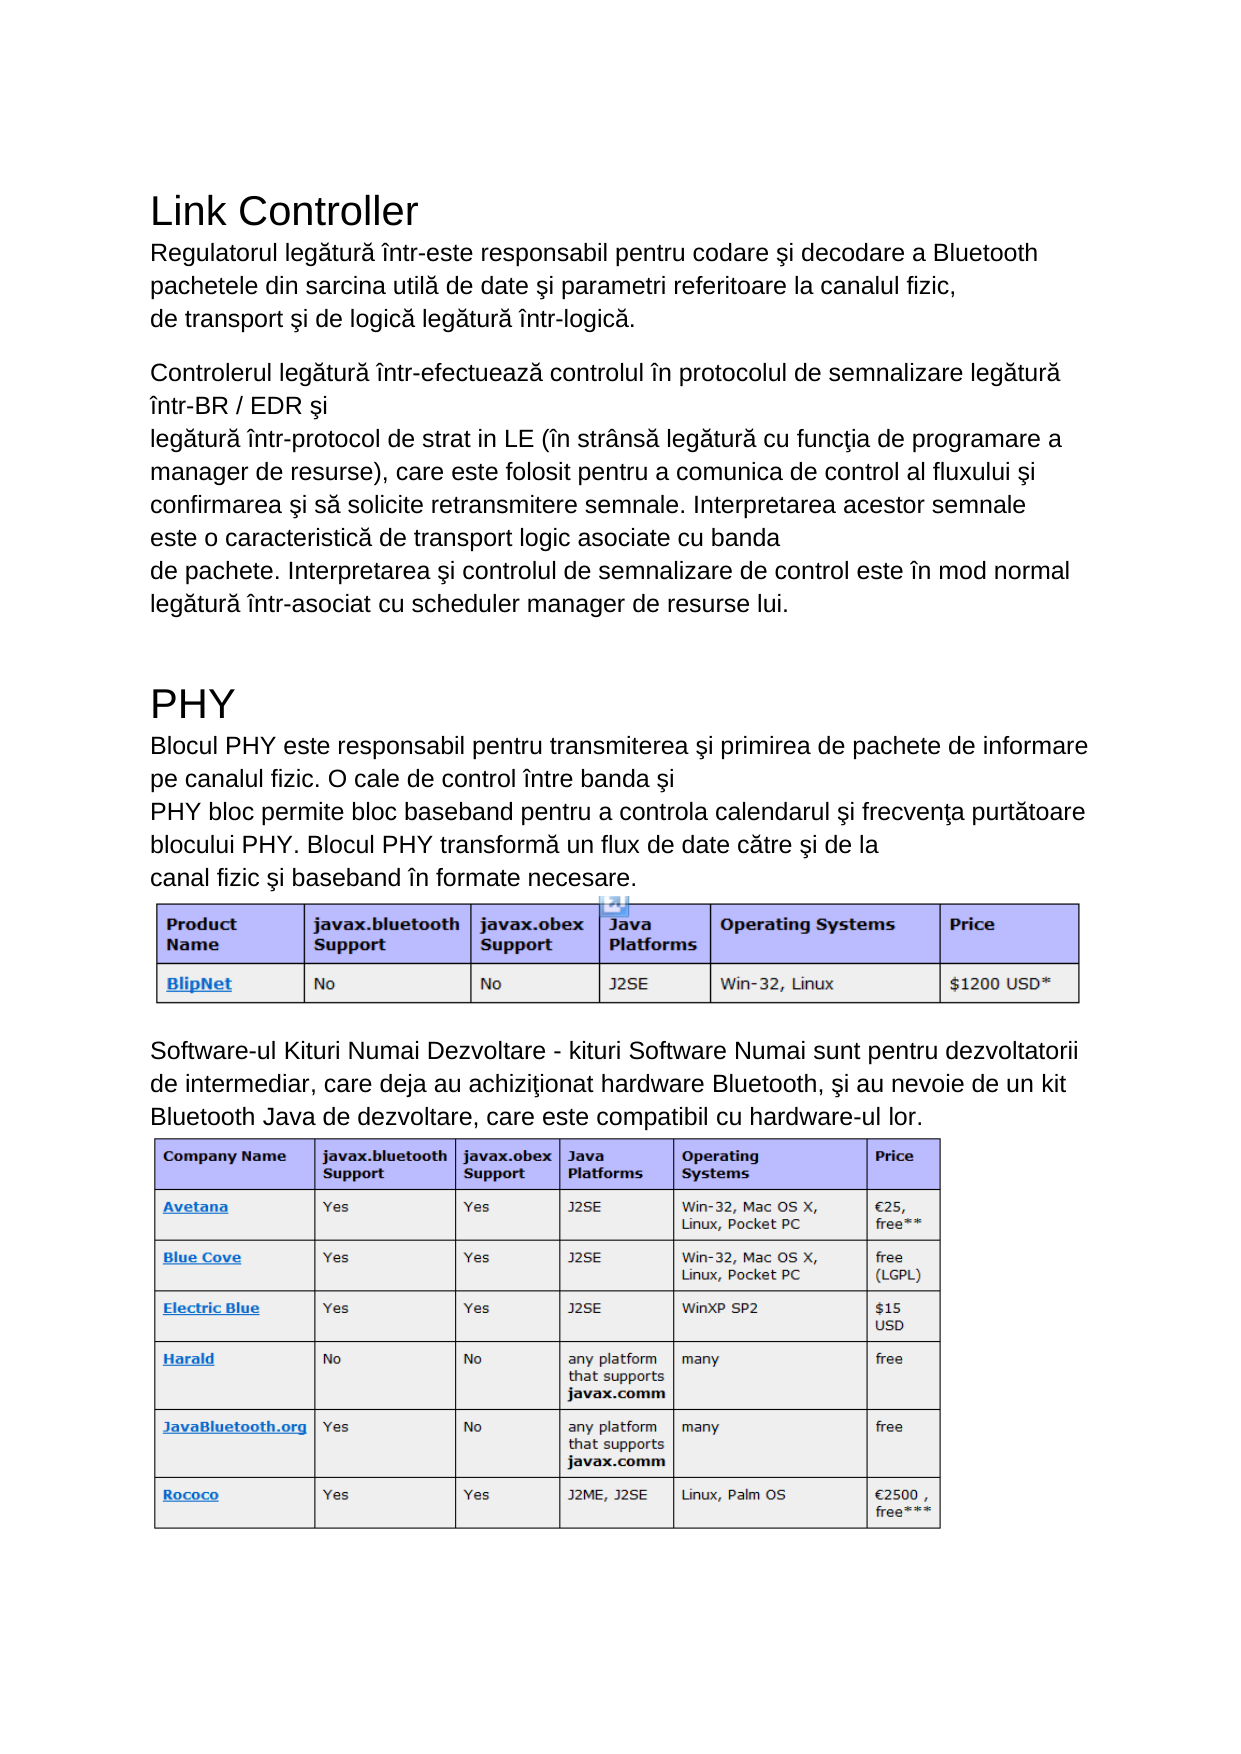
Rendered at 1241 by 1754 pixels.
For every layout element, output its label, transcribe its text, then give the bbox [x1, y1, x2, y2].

picture [150, 896, 1091, 1011]
text Link Controller Regulatorul legătură într-este responsabil pentru codare şi decodare a Bluetooth pachetele din sarcina utilă de date şi parametri referitoare la canalul fizic, de transport şi de logică legătură într-logică. [150, 150, 1090, 333]
text Controlerul legătură într-efectuează controlul în protocolul de semnalizare legătură într-BR / EDR şi legătură într-protocol de strat in LE (în strânsă legătură cu funcţia de programare a manager de resurse), care este folosit pentru a comunica de control al fluxului şi confirmarea şi să solicite retransmitere semnale. Interpretarea acestor semnale este o caracteristică de transport logic asociate cu banda de pachete. Interpretarea şi controlul de semnalizare de control este în mod normal legătură într-asociat cu scheduler manager de resurse lui. [150, 358, 1090, 618]
picture [150, 1135, 945, 1533]
text PHY Blocul PHY este responsabil pentru transmiterea şi primirea de pachete de informare pe canalul fizic. O cale de control între banda şi PHY bloc permite bloc baseband pentru a controla calendarul şi frecvenţa purtătoare blocului PHY. Blocul PHY transformă un flux de date către şi de la canal fizic şi baseband în formate necesare. [150, 643, 1090, 896]
